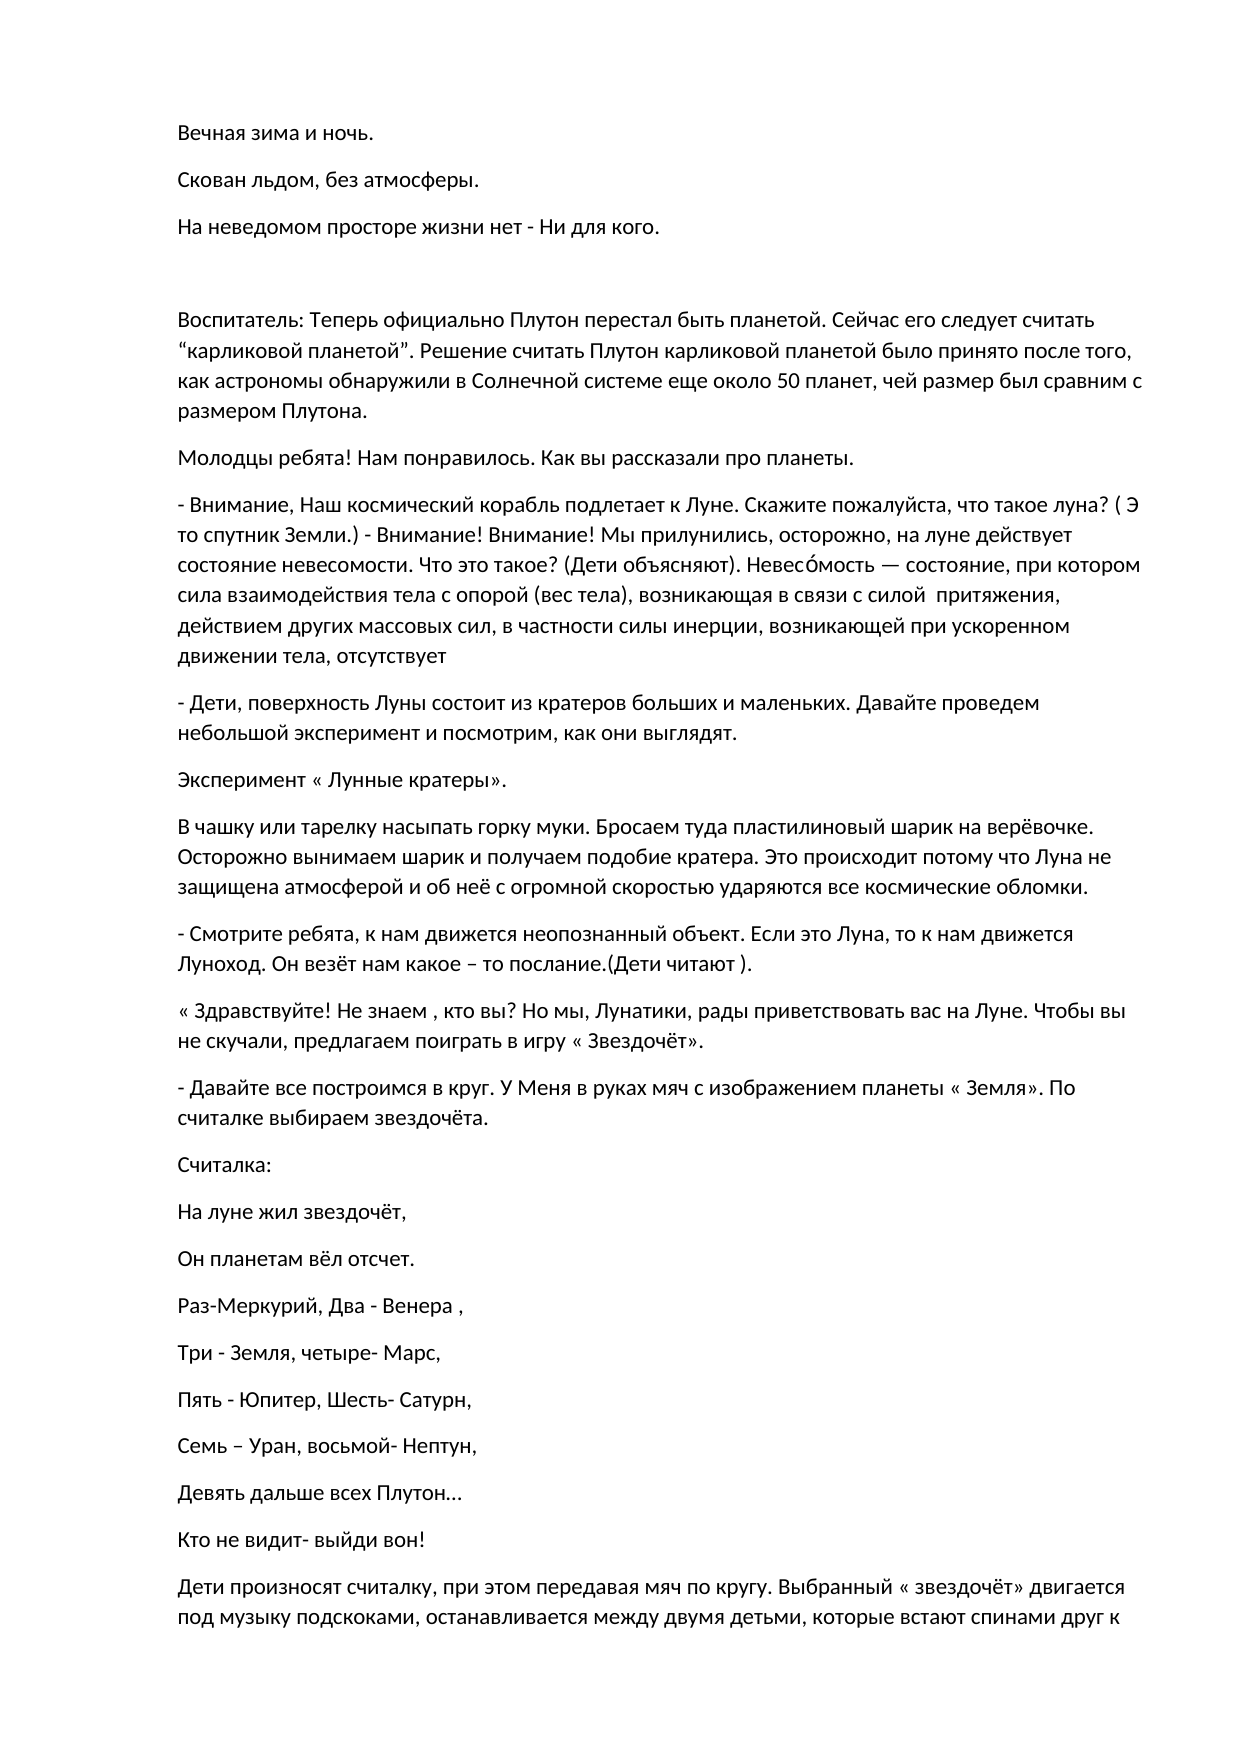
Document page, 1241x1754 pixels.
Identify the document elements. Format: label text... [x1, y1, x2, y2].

text Молодцы ребята! Нам понравилось. Как вы рассказали про планеты. [177, 443, 1152, 471]
text Девять дальше всех Плутон… [177, 1478, 1152, 1507]
text Три - Земля, четыре- Марс, [177, 1338, 1152, 1366]
text - Давайте все построимся в круг. У Меня в руках мяч с изображением планеты « Земля». По считалке выбираем звездочёта. [177, 1073, 1152, 1132]
text Раз-Меркурий, Два - Венера , [177, 1291, 1152, 1319]
text Воспитатель: Теперь официально Плутон перестал быть планетой. Сейчас его следует считать “карликовой планетой”. Решение считать Плутон карликовой планетой было принято после того, как астрономы обнаружили в Солнечной системе еще около 50 планет, чей размер был сравним с размером Плутона. [177, 306, 1152, 424]
text Он планетам вёл отсчет. [177, 1244, 1152, 1272]
text На луне жил звездочёт, [177, 1197, 1152, 1225]
text Семь – Уран, восьмой- Нептун, [177, 1432, 1152, 1460]
text В чашку или тарелку насыпать горку муки. Бросаем туда пластилиновый шарик на верёвочке. Осторожно вынимаем шарик и получаем подобие кратера. Это происходит потому что Луна не защищена атмосферой и об неё с огромной скоростью ударяются все космические обломки. [177, 812, 1152, 900]
text - Смотрите ребята, к нам движется неопознанный объект. Если это Луна, то к нам движется Луноход. Он везёт нам какое – то послание.(Дети читают ). [177, 919, 1152, 977]
text Вечная зима и ночь. [177, 118, 1152, 146]
text Кто не видит- выйди вон! [177, 1525, 1152, 1553]
text « Здравствуйте! Не знаем , кто вы? Но мы, Лунатики, рады приветствовать вас на Луне. Чтобы вы не скучали, предлагаем поиграть в игру « Звездочёт». [177, 996, 1152, 1054]
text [177, 1572, 1152, 1631]
text На неведомом просторе жизни нет - Ни для кого. [177, 212, 1152, 240]
text - Внимание, Наш космический корабль подлетает к Луне. Скажите пожалуйста, что такое луна? ( Э то спутник Земли.) - Внимание! Внимание! Мы прилунились, осторожно, на луне действует состояние невесомости. Что это такое? (Дети объясняют). Невесо́мость — состояние, при котором сила взаимодействия тела с опорой (вес тела), возникающая в связи с силой притяжения, действием других массовых сил, в частности силы инерции, возникающей при ускоренном движении тела, отсутствует [177, 490, 1152, 669]
text Считалка: [177, 1150, 1152, 1178]
text Эксперимент « Лунные кратеры». [177, 765, 1152, 793]
text - Дети, поверхность Луны состоит из кратеров больших и маленьких. Давайте проведем небольшой эксперимент и посмотрим, как они выглядят. [177, 688, 1152, 746]
text Пять - Юпитер, Шесть- Сатурн, [177, 1385, 1152, 1413]
text Скован льдом, без атмосферы. [177, 165, 1152, 193]
